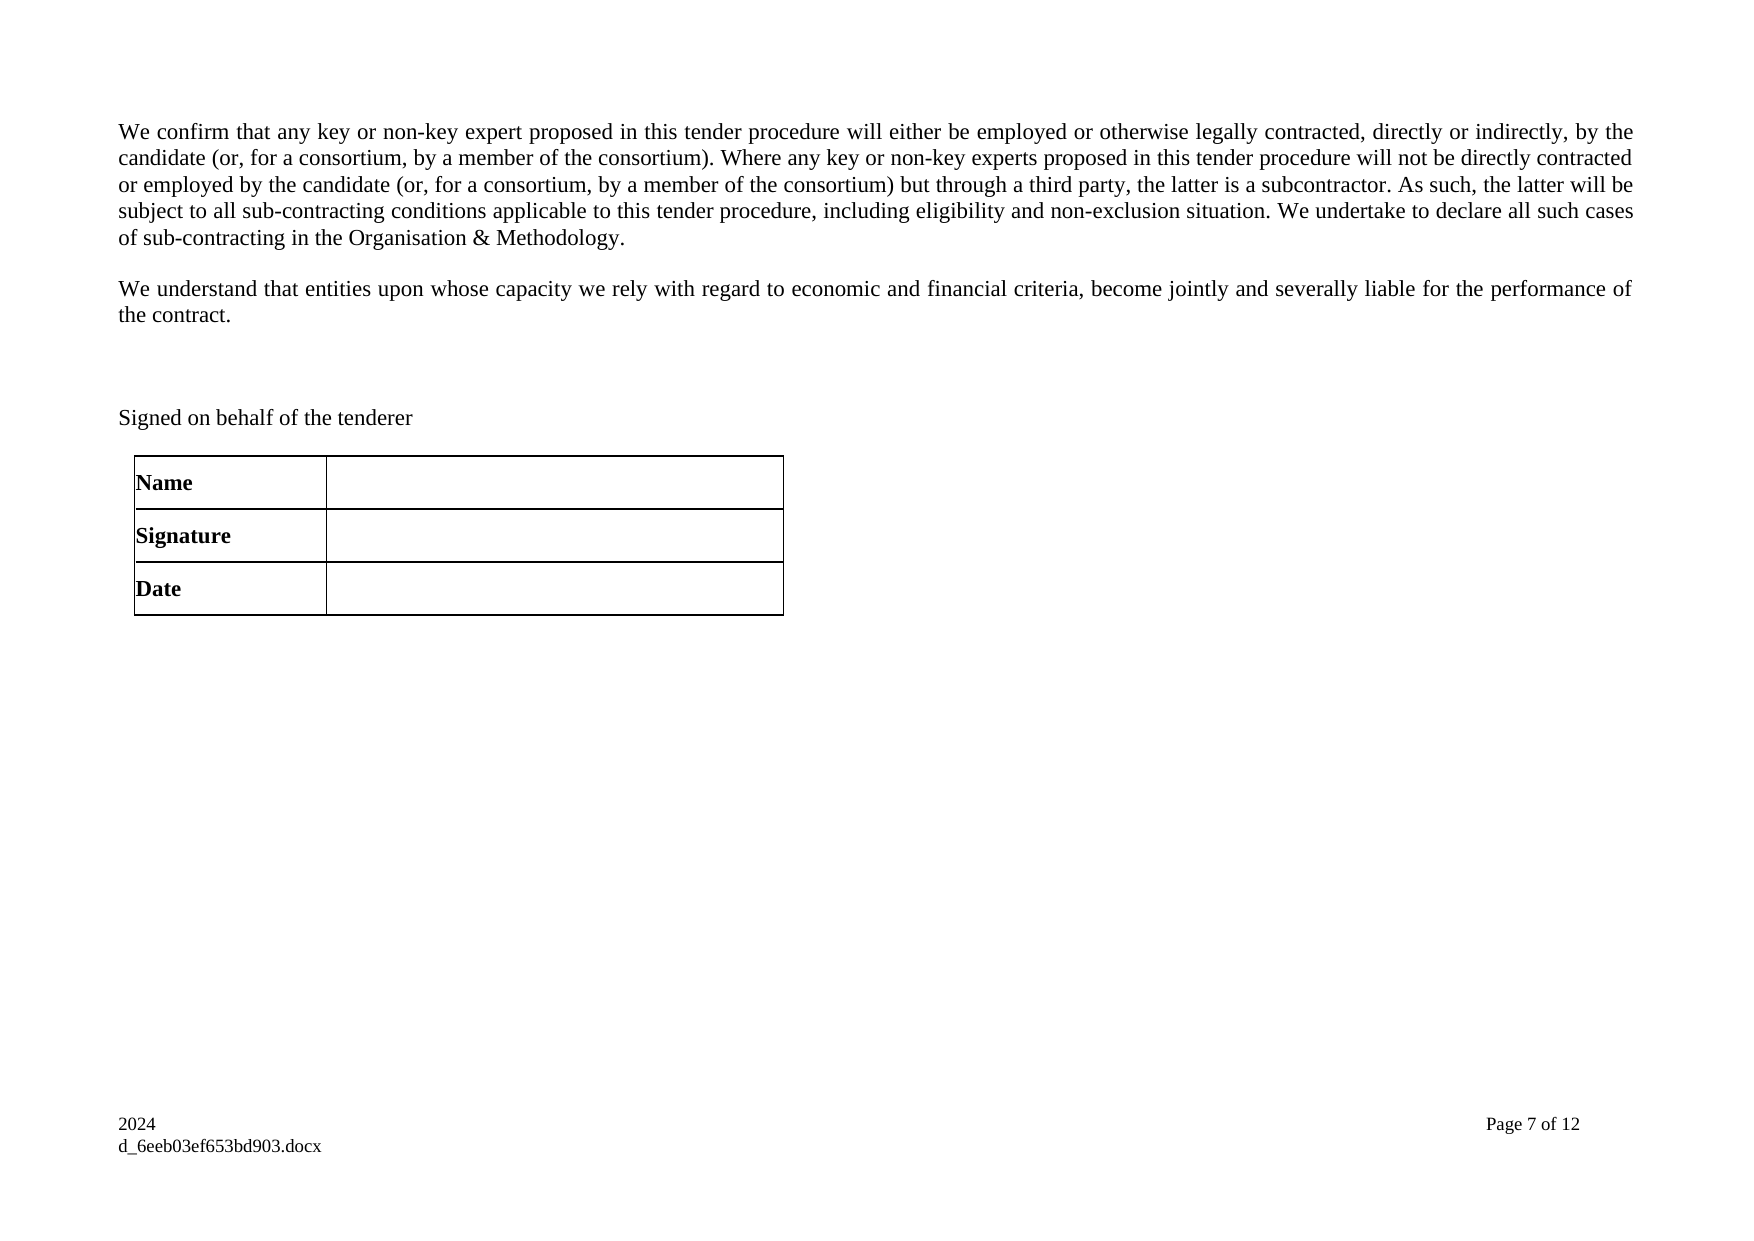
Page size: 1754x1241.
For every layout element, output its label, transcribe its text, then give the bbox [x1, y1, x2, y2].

text Signed on behalf of the tenderer [118, 404, 1636, 430]
table_cell Signature [135, 509, 326, 561]
table_cell [327, 563, 783, 614]
table_cell Date [135, 562, 326, 614]
text We confirm that any key or non-key expert proposed in this tender procedure will either be employed or otherwise legally contracted, directly or indirectly, by the candidate (or, for a consortium, by a member of the consortium). Where any key or non-key experts proposed in this tender procedure will not be directly contracted or employed by the candidate (or, for a consortium, by a member of the consortium) but through a third party, the latter is a subcontractor. As such, the latter will be subject to all sub-contracting conditions applicable to this tender procedure, including eligibility and non-exclusion situation. We undertake to declare all such cases of sub-contracting in the Organisation & Methodology. [118, 118, 1636, 250]
table_header [327, 457, 783, 508]
table_cell [327, 510, 783, 561]
table_header Name [135, 457, 326, 508]
text We understand that entities upon whose capacity we rely with regard to economic and financial criteria, become jointly and severally liable for the performance of the contract. [118, 275, 1636, 328]
